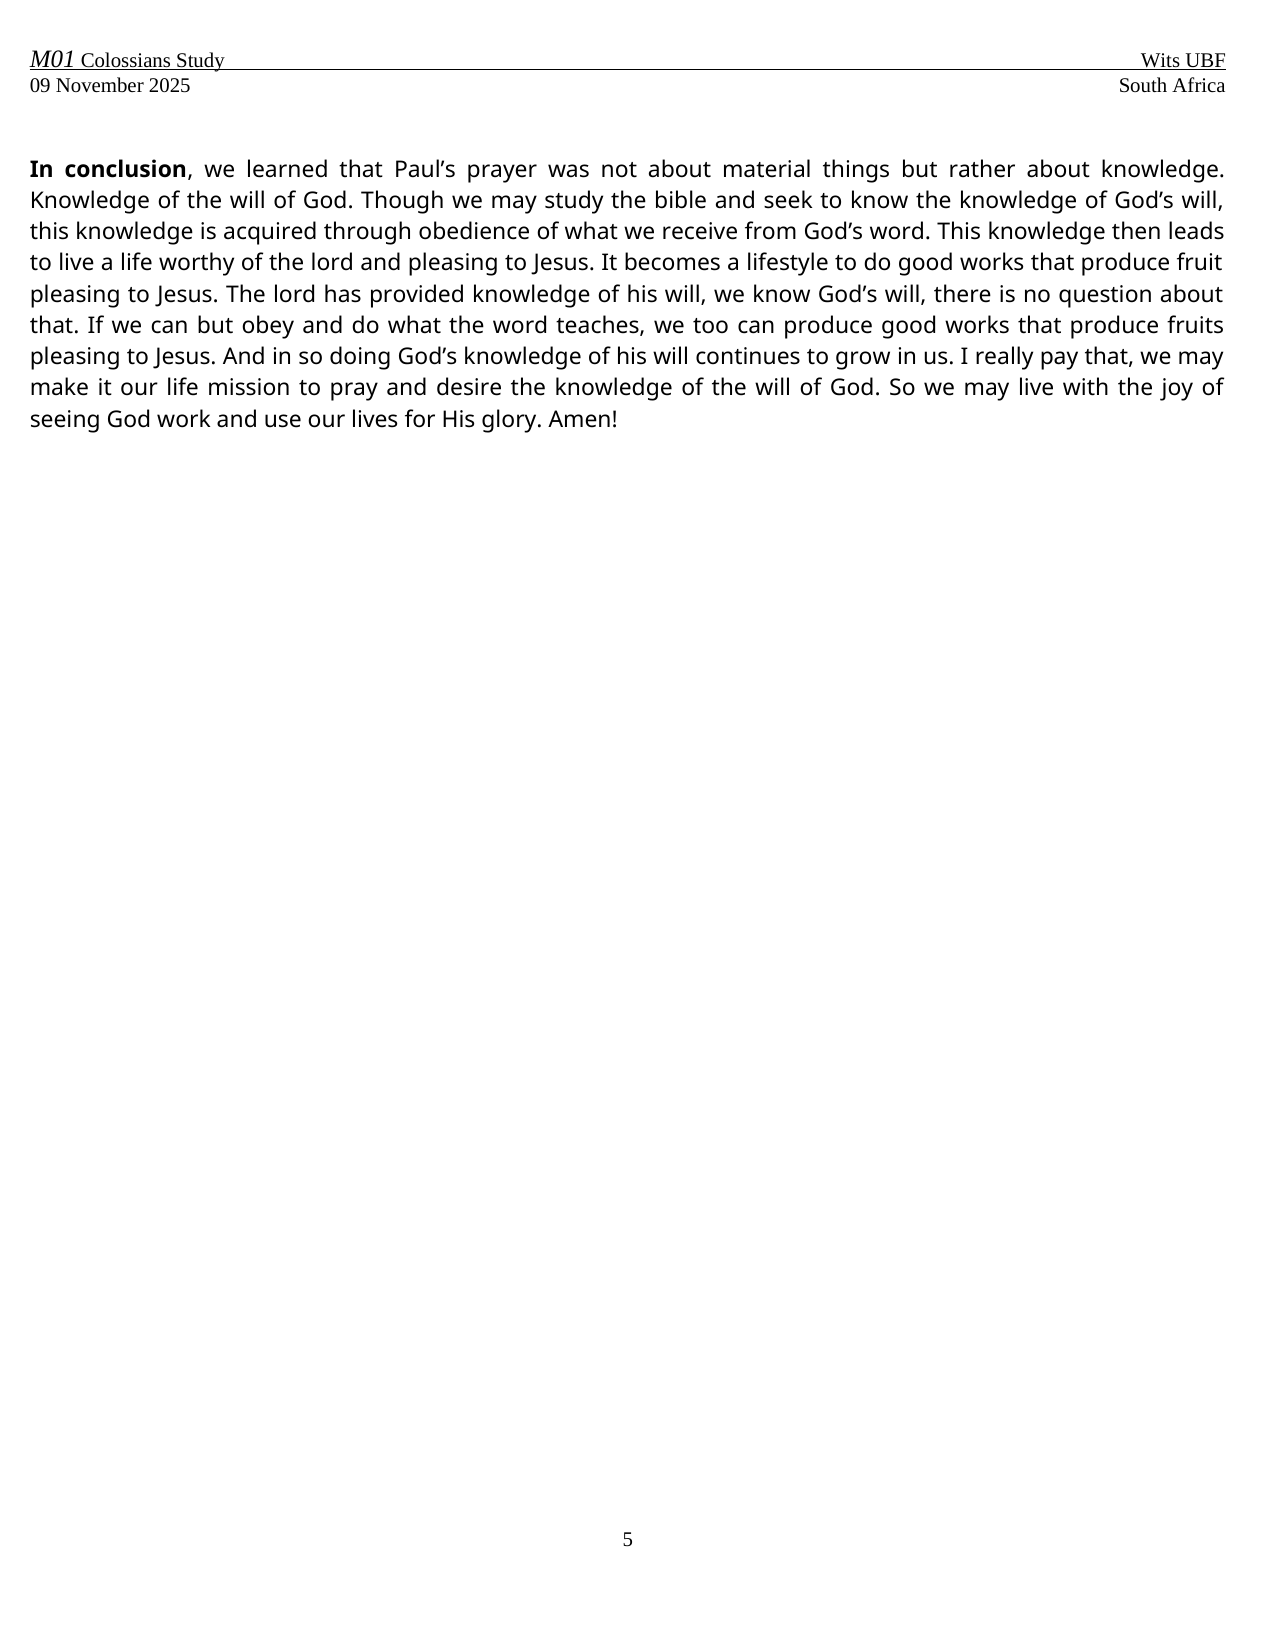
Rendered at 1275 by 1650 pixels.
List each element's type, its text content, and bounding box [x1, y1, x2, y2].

text In conclusion, we learned that Paul’s prayer was not about material things but rather about knowledge. Knowledge of the will of God. Though we may study the bible and seek to know the knowledge of God’s will, this knowledge is acquired through obedience of what we receive from God’s word. This knowledge then leads to live a life worthy of the lord and pleasing to Jesus. It becomes a lifestyle to do good works that produce fruit pleasing to Jesus. The lord has provided knowledge of his will, we know God’s will, there is no question about that. If we can but obey and do what the word teaches, we too can produce good works that produce fruits pleasing to Jesus. And in so doing God’s knowledge of his will continues to grow in us. I really pay that, we may make it our life mission to pray and desire the knowledge of the will of God. So we may live with the joy of seeing God work and use our lives for His glory. Amen! [29, 152, 1226, 434]
